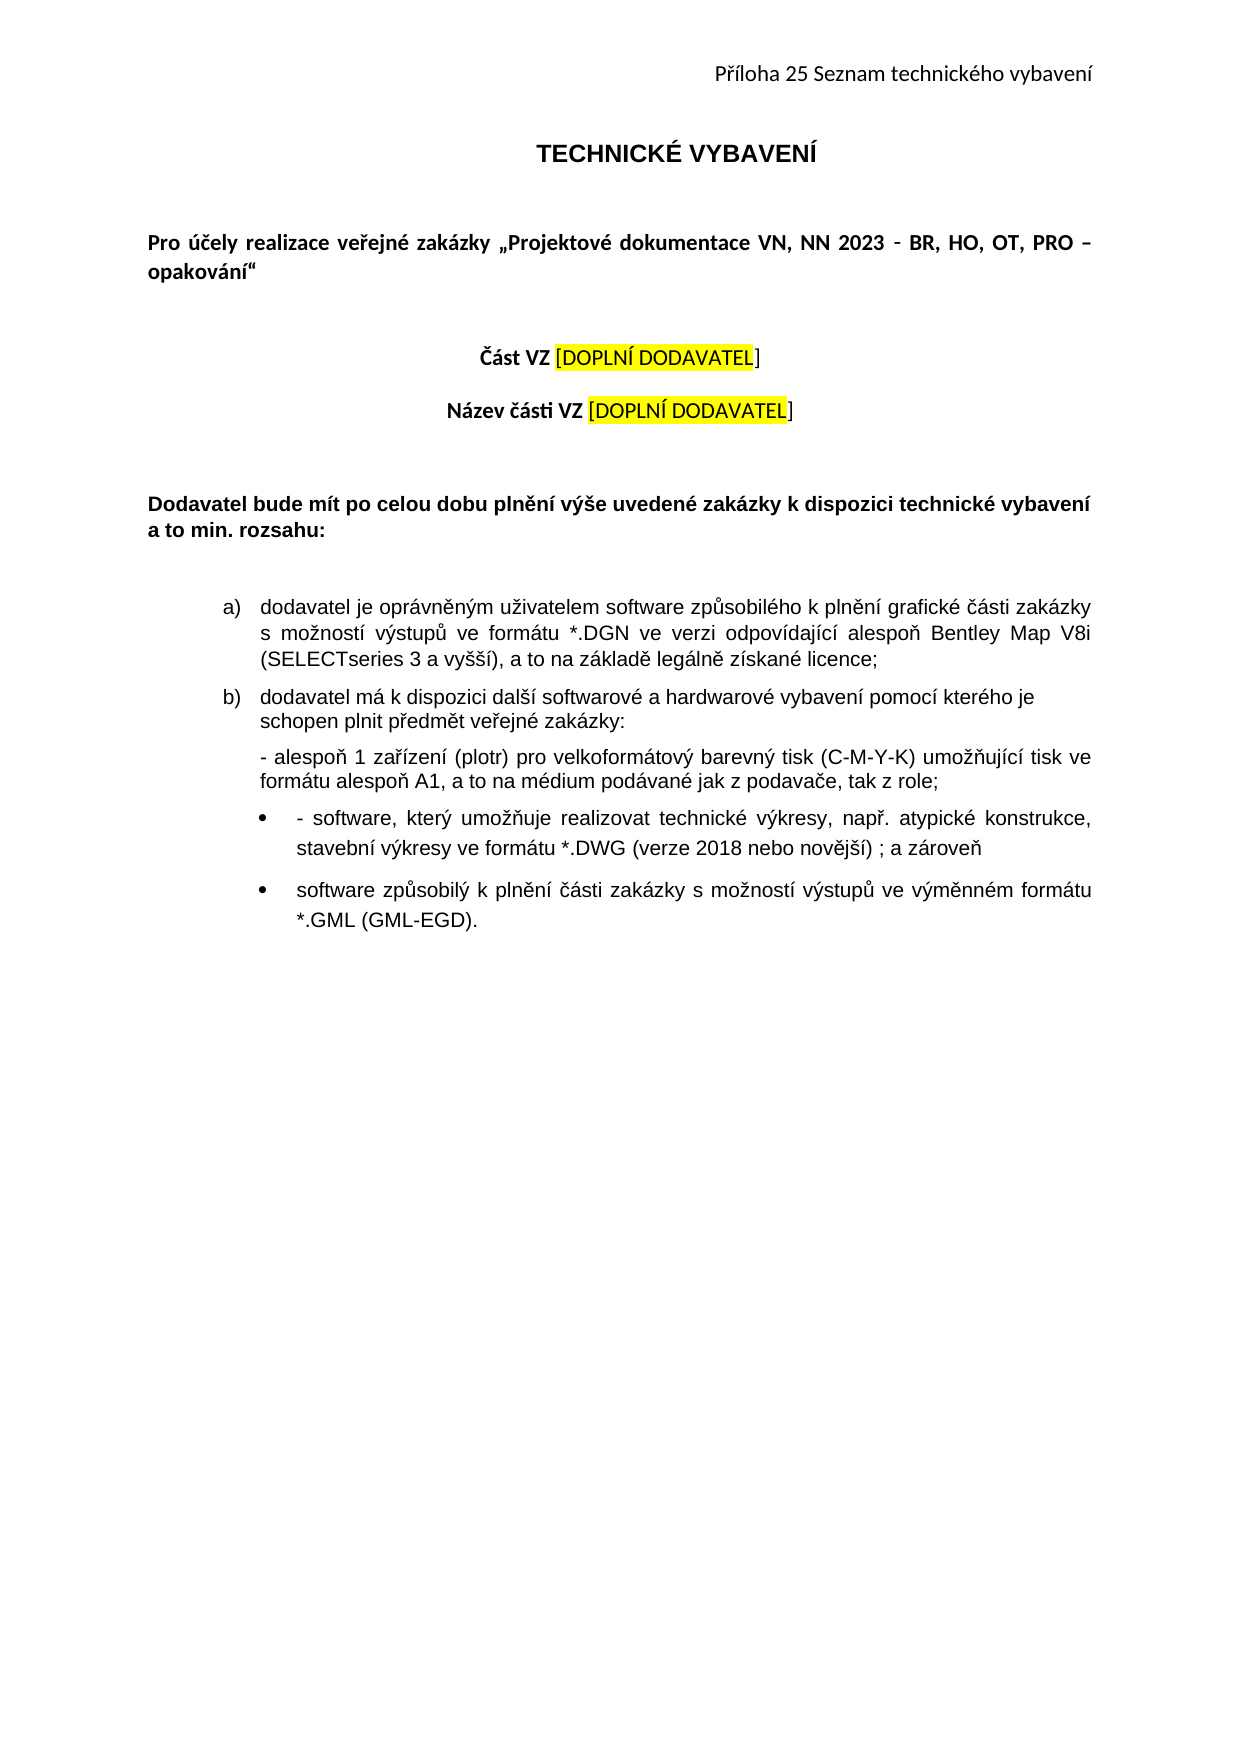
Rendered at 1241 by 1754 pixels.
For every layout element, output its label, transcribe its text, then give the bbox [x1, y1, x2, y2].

list - software, který umožňuje realizovat technické výkresy, např. atypické konstrukce, stavební výkresy ve formátu *.DWG (verze 2018 nebo novější) ; a zároveň [259, 806, 1093, 859]
list TECHNICKÉ VYBAVENÍ [260, 139, 1093, 168]
list dodavatel má k dispozici další softwarové a hardwarové vybavení pomocí kterého je schopen plnit předmět veřejné zakázky: [223, 685, 1093, 733]
text Pro účely realizace veřejné zakázky „Projektové dokumentace VN, NN 2023 - BR, HO, OT, PRO – opakování“ [148, 226, 1093, 285]
text Část VZ [DOPLNÍ DODAVATEL] [148, 343, 1093, 371]
list dodavatel je oprávněným uživatelem software způsobilého k plnění grafické části zakázky s možností výstupů ve formátu *.DGN ve verzi odpovídající alespoň Bentley Map V8i (SELECTseries 3 a vyšší), a to na základě legálně získané licence; [223, 595, 1093, 670]
list - alespoň 1 zařízení (plotr) pro velkoformátový barevný tisk (C-M-Y-K) umožňující tisk ve formátu alespoň A1, a to na médium podávané jak z podavače, tak z role; [260, 745, 1093, 793]
text Dodavatel bude mít po celou dobu plnění výše uvedené zakázky k dispozici technické vybavení a to min. rozsahu: [148, 492, 1093, 542]
list software způsobilý k plnění části zakázky s možností výstupů ve výměnném formátu *.GML (GML-EGD). [259, 878, 1093, 932]
text Název části VZ [DOPLNÍ DODAVATEL] [148, 396, 588, 424]
text Název části VZ [DOPLNÍ DODAVATEL] [787, 396, 1093, 424]
